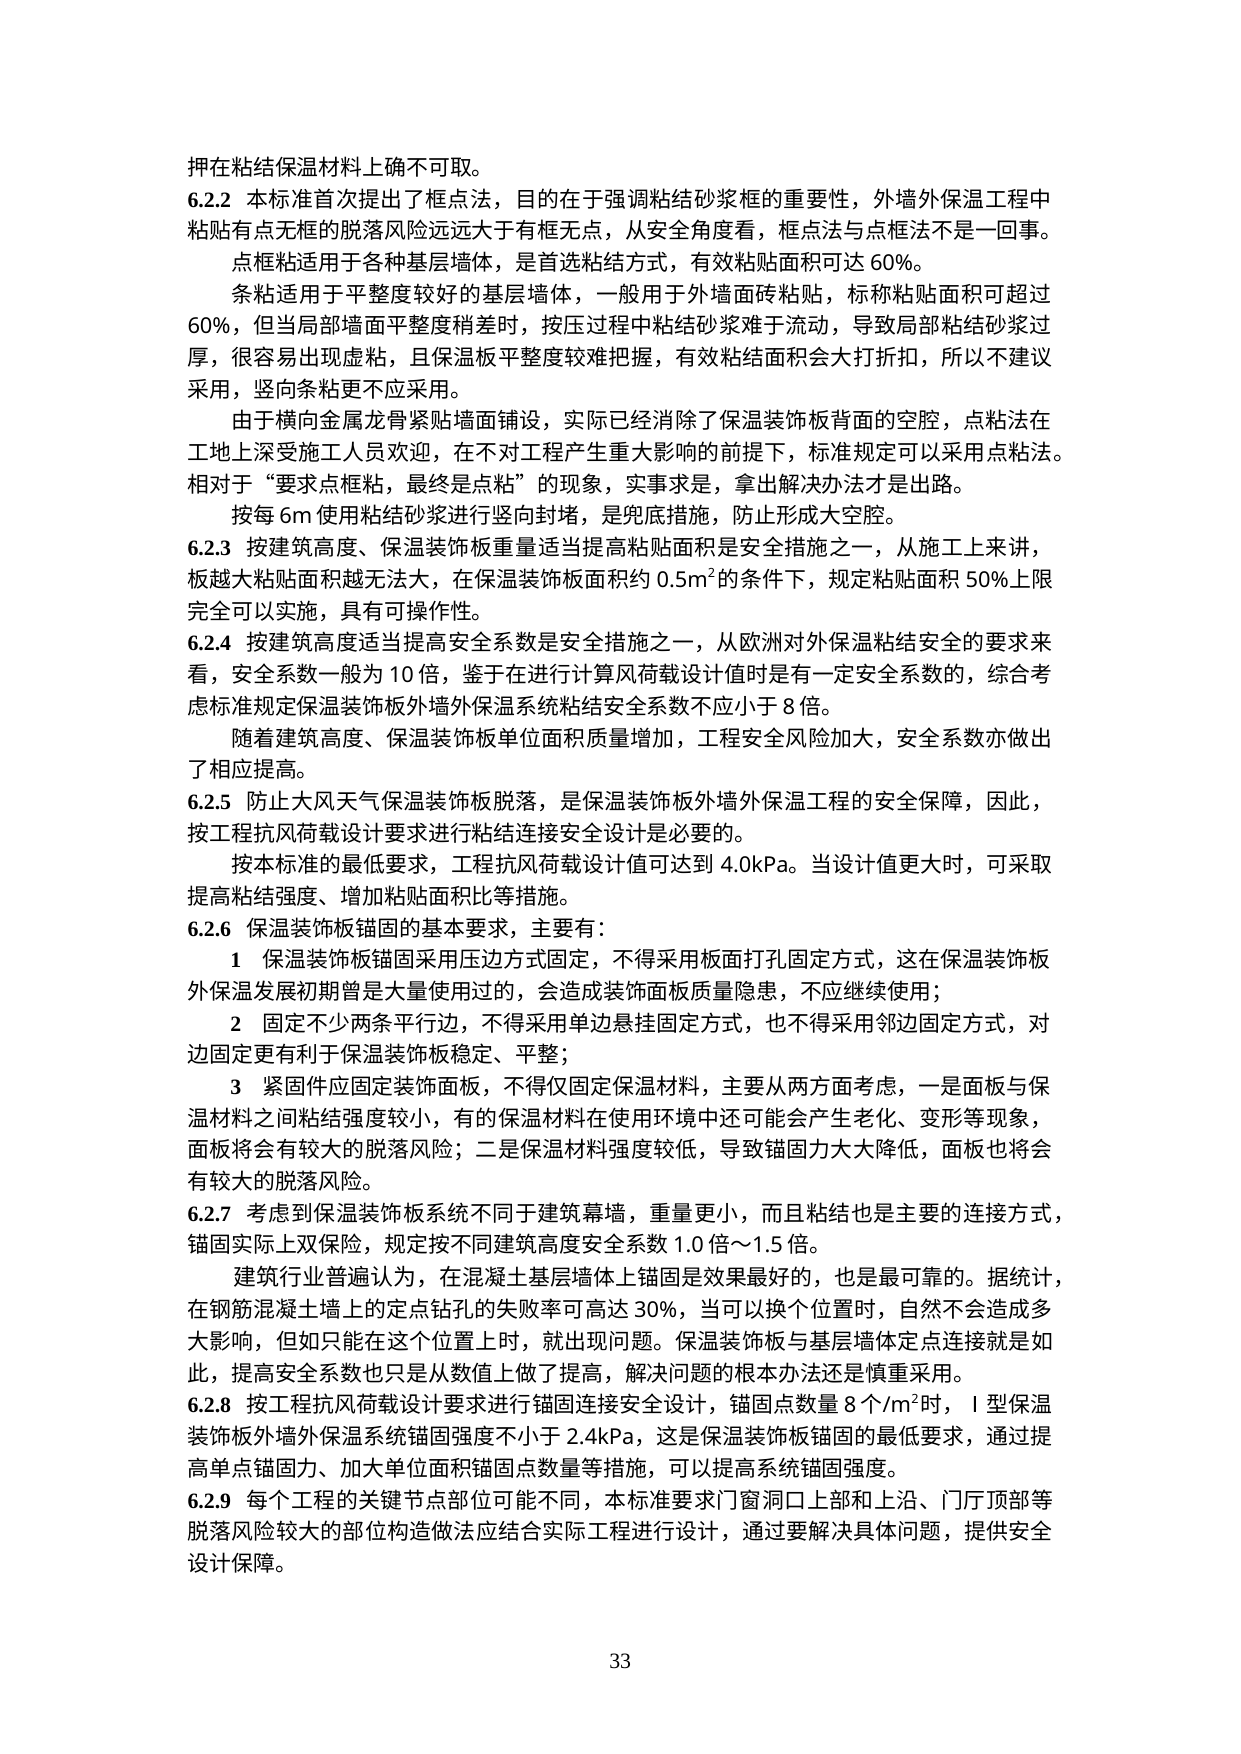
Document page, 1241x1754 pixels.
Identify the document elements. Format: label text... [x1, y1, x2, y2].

list 按建筑高度、保温装饰板重量适当提高粘贴面积是安全措施之一，从施工上来讲，板越大粘贴面积越无法大，在保温装饰板面积约0.5m2的条件下，规定粘贴面积50%上限完全可以实施，具有可操作性。 [187, 530, 1053, 625]
list 保温装饰板锚固的基本要求，主要有： [187, 911, 1053, 942]
list 按每6m使用粘结砂浆进行竖向封堵，是兜底措施，防止形成大空腔。 [187, 498, 1053, 530]
list 建筑行业普遍认为，在混凝土基层墙体上锚固是效果最好的，也是最可靠的。据统计，在钢筋混凝土墙上的定点钻孔的失败率可高达30%，当可以换个位置时，自然不会造成多大影响，但如只能在这个位置上时，就出现问题。保温装饰板与基层墙体定点连接就是如此，提高安全系数也只是从数值上做了提高，解决问题的根本办法还是慎重采用。 [187, 1259, 1053, 1387]
list 固定不少两条平行边，不得采用单边悬挂固定方式，也不得采用邻边固定方式，对边固定更有利于保温装饰板稳定、平整； [187, 1006, 1053, 1069]
list 本标准首次提出了框点法，目的在于强调粘结砂浆框的重要性，外墙外保温工程中粘贴有点无框的脱落风险远远大于有框无点，从安全角度看，框点法与点框法不是一回事。 [187, 182, 1053, 245]
list 按工程抗风荷载设计要求进行锚固连接安全设计，锚固点数量8个/m2时，Ⅰ型保温装饰板外墙外保温系统锚固强度不小于2.4kPa，这是保温装饰板锚固的最低要求，通过提高单点锚固力、加大单位面积锚固点数量等措施，可以提高系统锚固强度。 [187, 1387, 1053, 1483]
list 由于横向金属龙骨紧贴墙面铺设，实际已经消除了保温装饰板背面的空腔，点粘法在工地上深受施工人员欢迎，在不对工程产生重大影响的前提下，标准规定可以采用点粘法。相对于“要求点框粘，最终是点粘”的现象，实事求是，拿出解决办法才是出路。 [187, 403, 1053, 498]
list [187, 150, 1053, 182]
list 按本标准的最低要求，工程抗风荷载设计值可达到4.0kPa。当设计值更大时，可采取提高粘结强度、增加粘贴面积比等措施。 [187, 847, 1053, 911]
list 按建筑高度适当提高安全系数是安全措施之一，从欧洲对外保温粘结安全的要求来看，安全系数一般为10倍，鉴于在进行计算风荷载设计值时是有一定安全系数的，综合考虑标准规定保温装饰板外墙外保温系统粘结安全系数不应小于8倍。 [187, 625, 1053, 721]
list 紧固件应固定装饰面板，不得仅固定保温材料，主要从两方面考虑，一是面板与保温材料之间粘结强度较小，有的保温材料在使用环境中还可能会产生老化、变形等现象，面板将会有较大的脱落风险；二是保温材料强度较低，导致锚固力大大降低，面板也将会有较大的脱落风险。 [187, 1069, 1053, 1196]
list 保温装饰板锚固采用压边方式固定，不得采用板面打孔固定方式，这在保温装饰板外保温发展初期曾是大量使用过的，会造成装饰面板质量隐患，不应继续使用； [187, 942, 1053, 1006]
list 条粘适用于平整度较好的基层墙体，一般用于外墙面砖粘贴，标称粘贴面积可超过60%，但当局部墙面平整度稍差时，按压过程中粘结砂浆难于流动，导致局部粘结砂浆过厚，很容易出现虚粘，且保温板平整度较难把握，有效粘结面积会大打折扣，所以不建议采用，竖向条粘更不应采用。 [187, 277, 1053, 403]
list 随着建筑高度、保温装饰板单位面积质量增加，工程安全风险加大，安全系数亦做出了相应提高。 [187, 721, 1053, 784]
list 防止大风天气保温装饰板脱落，是保温装饰板外墙外保温工程的安全保障，因此，按工程抗风荷载设计要求进行粘结连接安全设计是必要的。 [187, 784, 1053, 847]
list 考虑到保温装饰板系统不同于建筑幕墙，重量更小，而且粘结也是主要的连接方式，锚固实际上双保险，规定按不同建筑高度安全系数1.0倍～1.5倍。 [187, 1196, 1053, 1259]
list 点框粘适用于各种基层墙体，是首选粘结方式，有效粘贴面积可达60%。 [187, 245, 1053, 277]
list 每个工程的关键节点部位可能不同，本标准要求门窗洞口上部和上沿、门厅顶部等脱落风险较大的部位构造做法应结合实际工程进行设计，通过要解决具体问题，提供安全设计保障。 [187, 1483, 1053, 1578]
